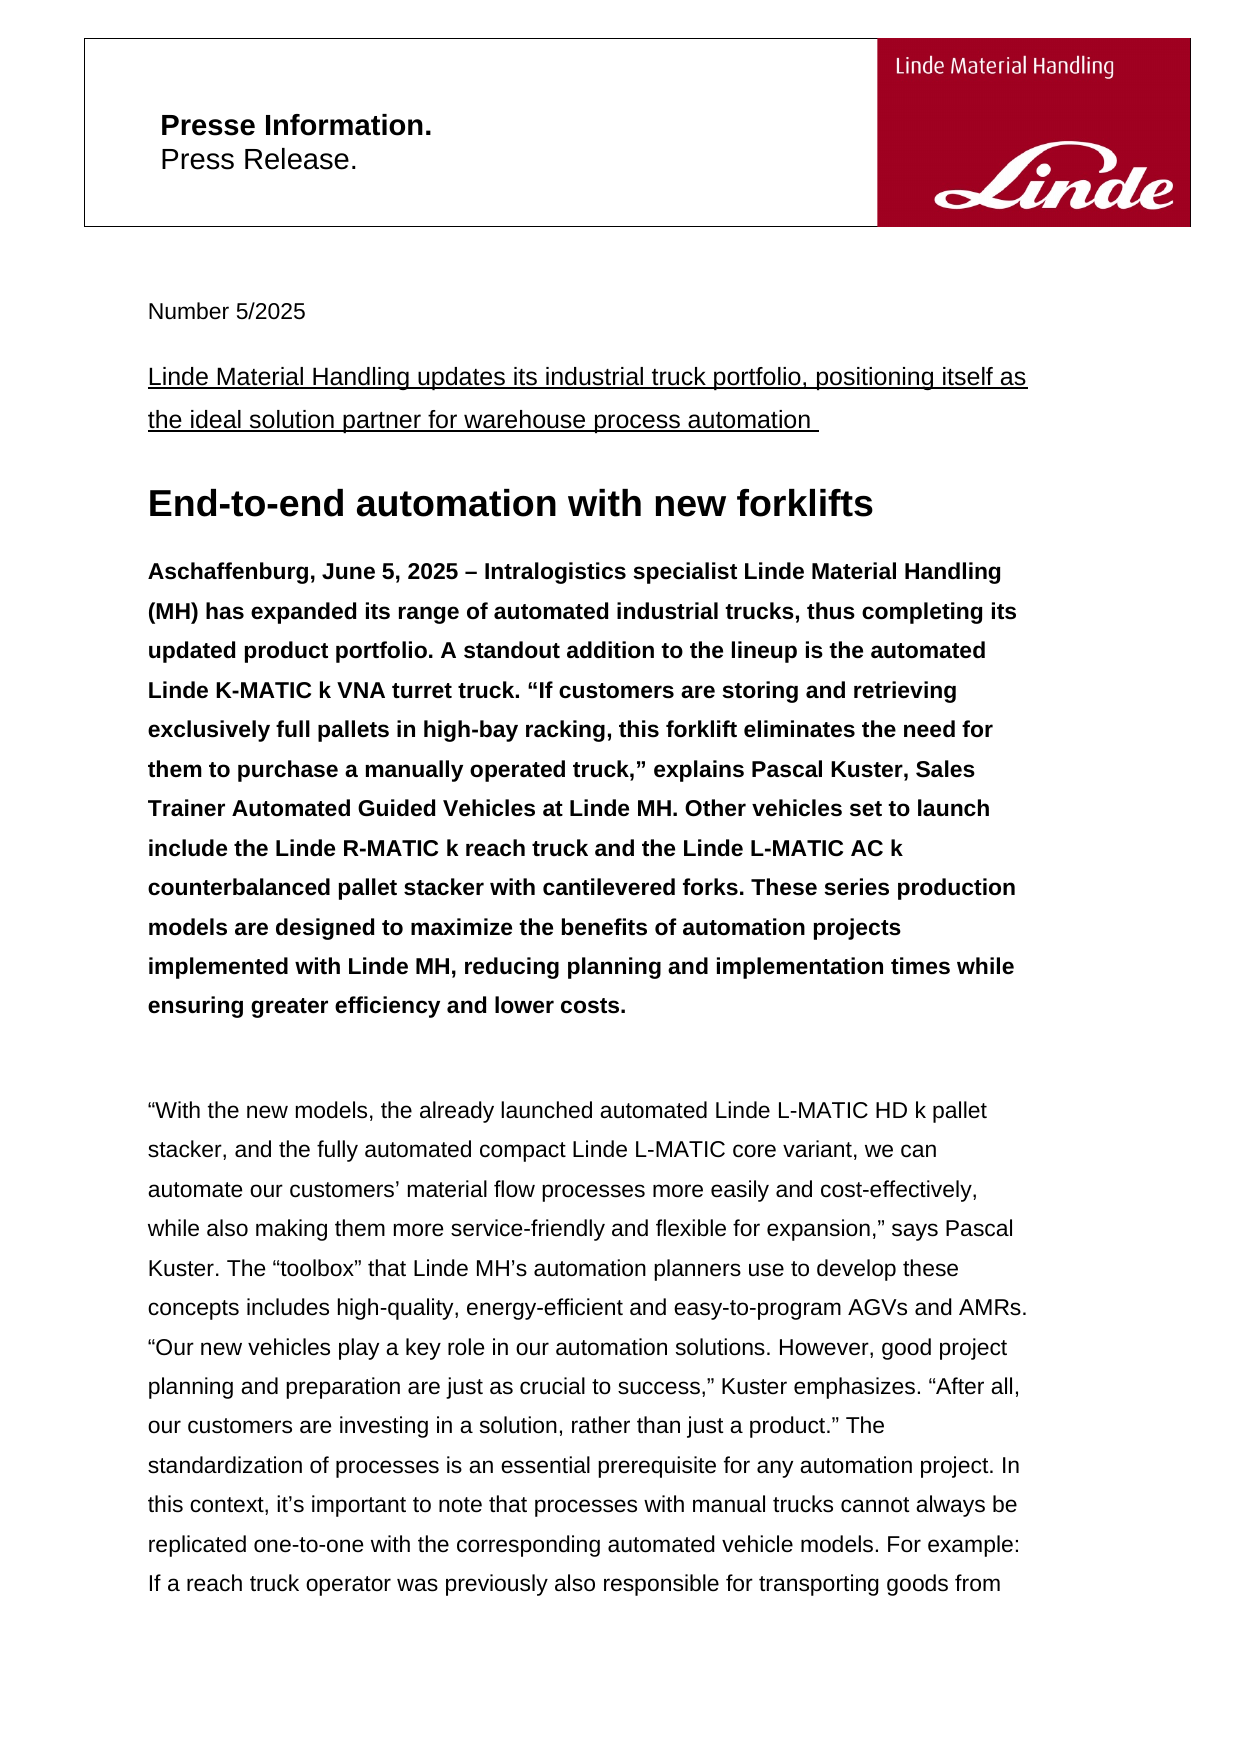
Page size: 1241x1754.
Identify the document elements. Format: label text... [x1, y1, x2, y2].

picture [877, 38, 1191, 227]
text Number 5/2025 [148, 298, 961, 324]
text End-to-end automation with new forklifts [148, 473, 1034, 528]
text Linde Material Handling updates its industrial truck portfolio, positioning itself as the ideal solution partner for warehouse process automation [148, 362, 1034, 434]
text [148, 1097, 1034, 1597]
text Aschaffenburg, June 5, 2025 – Intralogistics specialist Linde Material Handling (MH) has expanded its range of automated industrial trucks, thus completing its updated product portfolio. A standout addition to the lineup is the automated Linde K-MATIC k VNA turret truck. “If customers are storing and retrieving exclusively full pallets in high-bay racking, this forklift eliminates the need for them to purchase a manually operated truck,” explains Pascal Kuster, Sales Trainer Automated Guided Vehicles at Linde MH. Other vehicles set to launch include the Linde R-MATIC k reach truck and the Linde L-MATIC AC k counterbalanced pallet stacker with cantilevered forks. These series production models are designed to maximize the benefits of automation projects implemented with Linde MH, reducing planning and implementation times while ensuring greater efficiency and lower costs. [148, 558, 1034, 1019]
